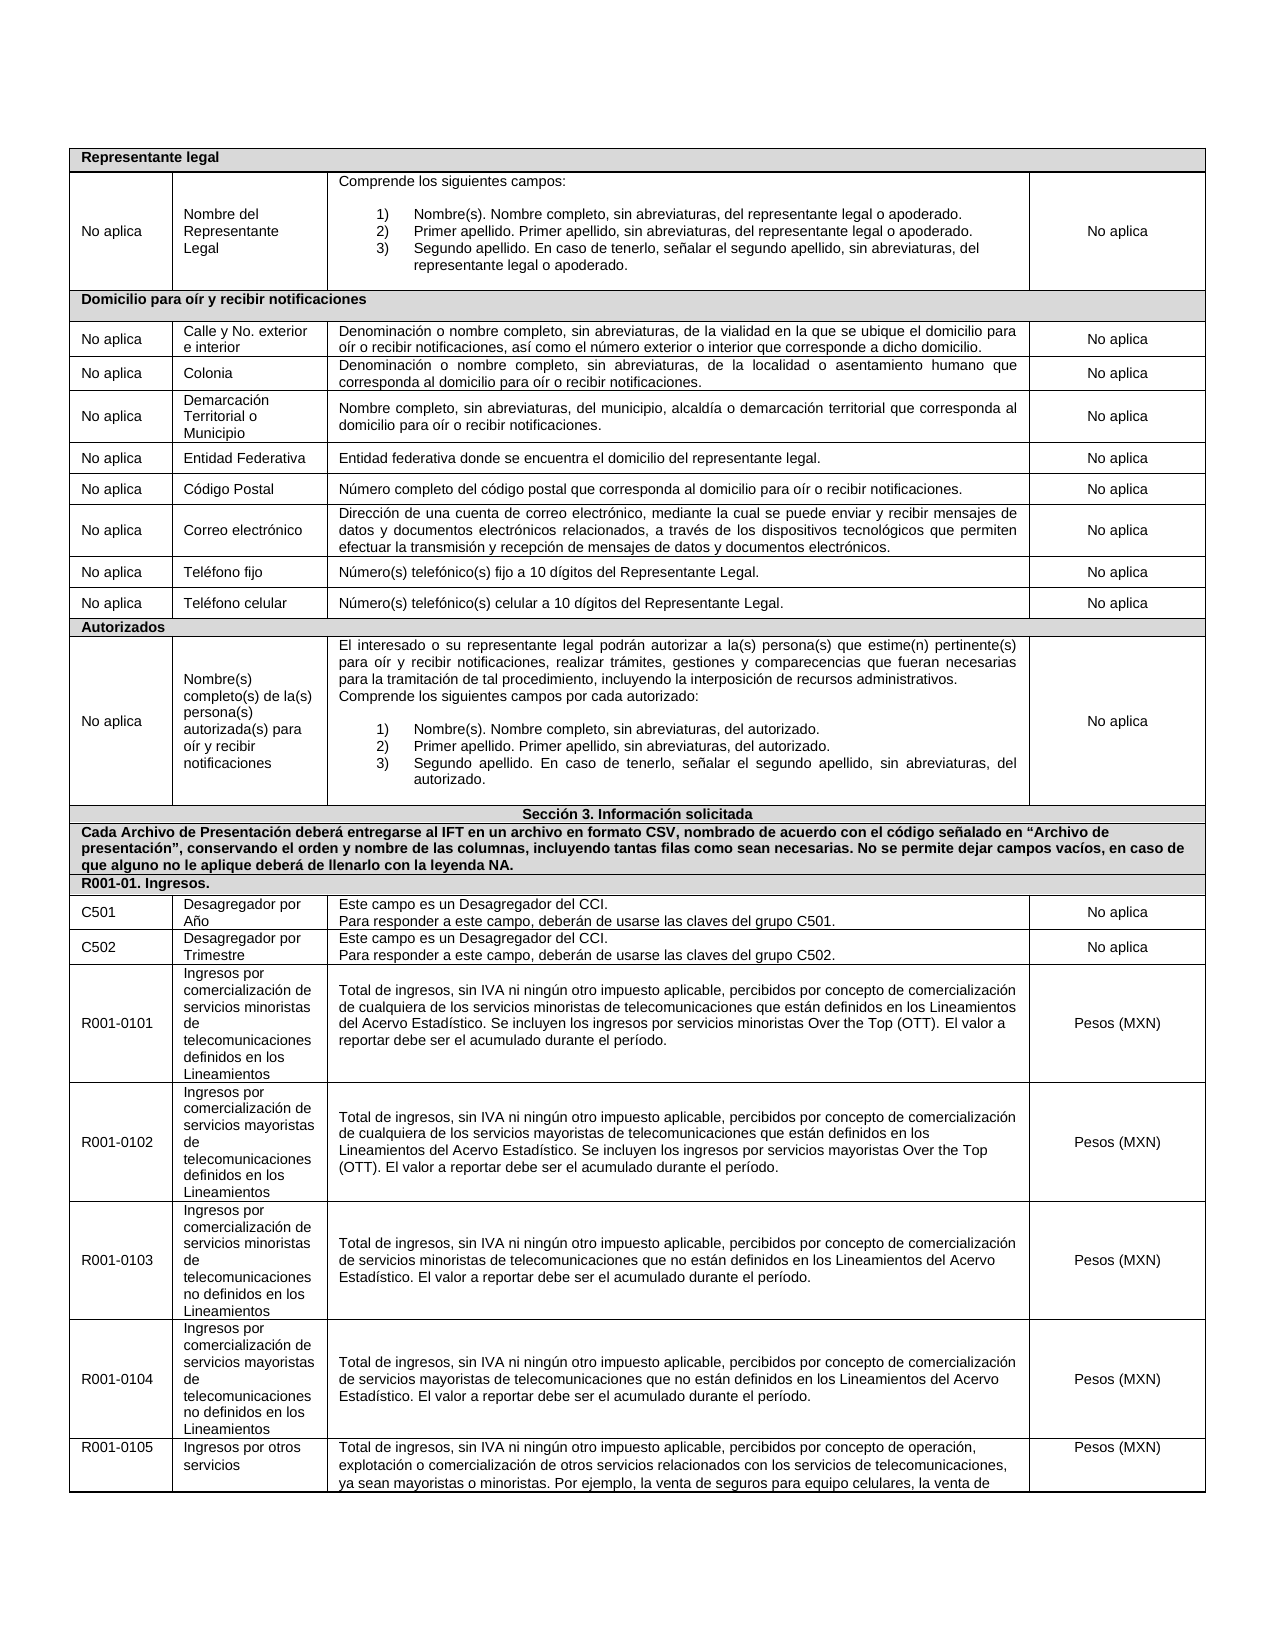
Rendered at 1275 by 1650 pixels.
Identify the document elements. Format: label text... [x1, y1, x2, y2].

table_cell R001-0101 [70, 965, 172, 1082]
table_cell Calle y No. exterior e interior [173, 322, 327, 356]
table_cell Ingresos por comercialización de servicios mayoristas de telecomunicaciones no definidos en los Lineamientos [173, 1320, 327, 1437]
table_cell C501 [70, 896, 172, 929]
table_cell Número(s) telefónico(s) celular a 10 dígitos del Representante Legal. [328, 588, 1029, 618]
table_cell R001-0105 [70, 1439, 172, 1491]
table_cell Este campo es un Desagregador del CCI. Para responder a este campo, deberán de usarse las claves del grupo C501. [328, 896, 1029, 929]
table_cell No aplica [1030, 391, 1205, 442]
table_cell Denominación o nombre completo, sin abreviaturas, de la vialidad en la que se ubique el domicilio para oír o recibir notificaciones, así como el número exterior o interior que corresponde a dicho domicilio. [328, 322, 1029, 356]
table_cell No aplica [1030, 930, 1205, 964]
table_cell No aplica [1030, 322, 1205, 356]
table_cell Correo electrónico [173, 505, 327, 556]
table_cell Representante legal [70, 149, 1205, 171]
table_cell Pesos (MXN) [1030, 1439, 1205, 1491]
table_cell Pesos (MXN) [1030, 1202, 1205, 1319]
table_cell Ingresos por comercialización de servicios mayoristas de telecomunicaciones definidos en los Lineamientos [173, 1083, 327, 1201]
table_cell Dirección de una cuenta de correo electrónico, mediante la cual se puede enviar y recibir mensajes de datos y documentos electrónicos relacionados, a través de los dispositivos tecnológicos que permiten efectuar la transmisión y recepción de mensajes de datos y documentos electrónicos. [328, 505, 1029, 556]
table_cell Desagregador por Trimestre [173, 930, 327, 964]
table_cell No aplica [1030, 505, 1205, 556]
table_cell Entidad federativa donde se encuentra el domicilio del representante legal. [328, 443, 1029, 473]
table_cell R001-0103 [70, 1202, 172, 1319]
table_cell Total de ingresos, sin IVA ni ningún otro impuesto aplicable, percibidos por concepto de comercialización de servicios mayoristas de telecomunicaciones que no están definidos en los Lineamientos del Acervo Estadístico. El valor a reportar debe ser el acumulado durante el período. [328, 1320, 1029, 1437]
table_cell Total de ingresos, sin IVA ni ningún otro impuesto aplicable, percibidos por concepto de comercialización de cualquiera de los servicios mayoristas de telecomunicaciones que están definidos en los Lineamientos del Acervo Estadístico. Se incluyen los ingresos por servicios mayoristas Over the Top (OTT). El valor a reportar debe ser el acumulado durante el período. [328, 1083, 1029, 1201]
table_cell Pesos (MXN) [1030, 965, 1205, 1082]
table_cell No aplica [1030, 557, 1205, 587]
table_cell No aplica [1030, 896, 1205, 929]
table_cell R001-0104 [70, 1320, 172, 1437]
table_cell No aplica [70, 443, 172, 473]
table_cell Desagregador por Año [173, 896, 327, 929]
table_cell No aplica [70, 474, 172, 504]
table_cell No aplica [70, 357, 172, 390]
table_cell Entidad Federativa [173, 443, 327, 473]
table_cell El interesado o su representante legal podrán autorizar a la(s) persona(s) que estime(n) pertinente(s) para oír y recibir notificaciones, realizar trámites, gestiones y comparecencias que fueran necesarias para la tramitación de tal procedimiento, incluyendo la interposición de recursos administrativos. Comprende los siguientes campos por cada autorizado: Nombre(s). Nombre completo, sin abreviaturas, del autorizado. Primer apellido. Primer apellido, sin abreviaturas, del autorizado. Segundo apellido. En caso de tenerlo, señalar el segundo apellido, sin abreviaturas, del autorizado. [328, 637, 1029, 804]
table_cell Nombre completo, sin abreviaturas, del municipio, alcaldía o demarcación territorial que corresponda al domicilio para oír o recibir notificaciones. [328, 391, 1029, 442]
table_cell Nombre(s) completo(s) de la(s) persona(s) autorizada(s) para oír y recibir notificaciones [173, 637, 327, 804]
table_cell No aplica [70, 588, 172, 618]
table_cell Ingresos por comercialización de servicios minoristas de telecomunicaciones no definidos en los Lineamientos [173, 1202, 327, 1319]
table_cell Pesos (MXN) [1030, 1320, 1205, 1437]
table_cell Nombre del Representante Legal [173, 173, 327, 290]
table_cell No aplica [1030, 474, 1205, 504]
table_cell Autorizados [70, 619, 1205, 636]
table_cell No aplica [70, 557, 172, 587]
table_cell No aplica [70, 637, 172, 804]
table_cell No aplica [1030, 588, 1205, 618]
table_cell No aplica [1030, 173, 1205, 290]
table_cell Este campo es un Desagregador del CCI. Para responder a este campo, deberán de usarse las claves del grupo C502. [328, 930, 1029, 964]
table_cell Total de ingresos, sin IVA ni ningún otro impuesto aplicable, percibidos por concepto de comercialización de servicios minoristas de telecomunicaciones que no están definidos en los Lineamientos del Acervo Estadístico. El valor a reportar debe ser el acumulado durante el período. [328, 1202, 1029, 1319]
table_cell No aplica [70, 391, 172, 442]
table_cell Ingresos por comercialización de servicios minoristas de telecomunicaciones definidos en los Lineamientos [173, 965, 327, 1082]
table_cell Teléfono fijo [173, 557, 327, 587]
table_cell Comprende los siguientes campos: Nombre(s). Nombre completo, sin abreviaturas, del representante legal o apoderado. Primer apellido. Primer apellido, sin abreviaturas, del representante legal o apoderado. Segundo apellido. En caso de tenerlo, señalar el segundo apellido, sin abreviaturas, del representante legal o apoderado. [328, 173, 1029, 290]
table_cell Pesos (MXN) [1030, 1083, 1205, 1201]
table_cell No aplica [1030, 637, 1205, 804]
table_cell Cada Archivo de Presentación deberá entregarse al IFT en un archivo en formato CSV, nombrado de acuerdo con el código señalado en “Archivo de presentación”, conservando el orden y nombre de las columnas, incluyendo tantas filas como sean necesarias. No se permite dejar campos vacíos, en caso de que alguno no le aplique deberá de llenarlo con la leyenda NA. [70, 824, 1205, 874]
table_cell Total de ingresos, sin IVA ni ningún otro impuesto aplicable, percibidos por concepto de comercialización de cualquiera de los servicios minoristas de telecomunicaciones que están definidos en los Lineamientos del Acervo Estadístico. Se incluyen los ingresos por servicios minoristas Over the Top (OTT). El valor a reportar debe ser el acumulado durante el período. [328, 965, 1029, 1082]
table_cell Código Postal [173, 474, 327, 504]
table_cell No aplica [1030, 443, 1205, 473]
table_cell Teléfono celular [173, 588, 327, 618]
table_cell No aplica [70, 505, 172, 556]
table_cell Demarcación Territorial o Municipio [173, 391, 327, 442]
table_cell No aplica [70, 322, 172, 356]
table_cell No aplica [70, 173, 172, 290]
table_cell R001-01. Ingresos. [70, 875, 1205, 894]
table_cell Número completo del código postal que corresponda al domicilio para oír o recibir notificaciones. [328, 474, 1029, 504]
table_cell No aplica [1030, 357, 1205, 390]
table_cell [173, 1439, 327, 1491]
table_cell R001-0102 [70, 1083, 172, 1201]
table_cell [328, 1439, 1029, 1491]
table_cell Denominación o nombre completo, sin abreviaturas, de la localidad o asentamiento humano que corresponda al domicilio para oír o recibir notificaciones. [328, 357, 1029, 390]
table_cell Colonia [173, 357, 327, 390]
table_cell C502 [70, 930, 172, 964]
table_cell Domicilio para oír y recibir notificaciones [70, 291, 1205, 321]
table_cell Número(s) telefónico(s) fijo a 10 dígitos del Representante Legal. [328, 557, 1029, 587]
table_cell Sección 3. Información solicitada [70, 806, 1205, 822]
